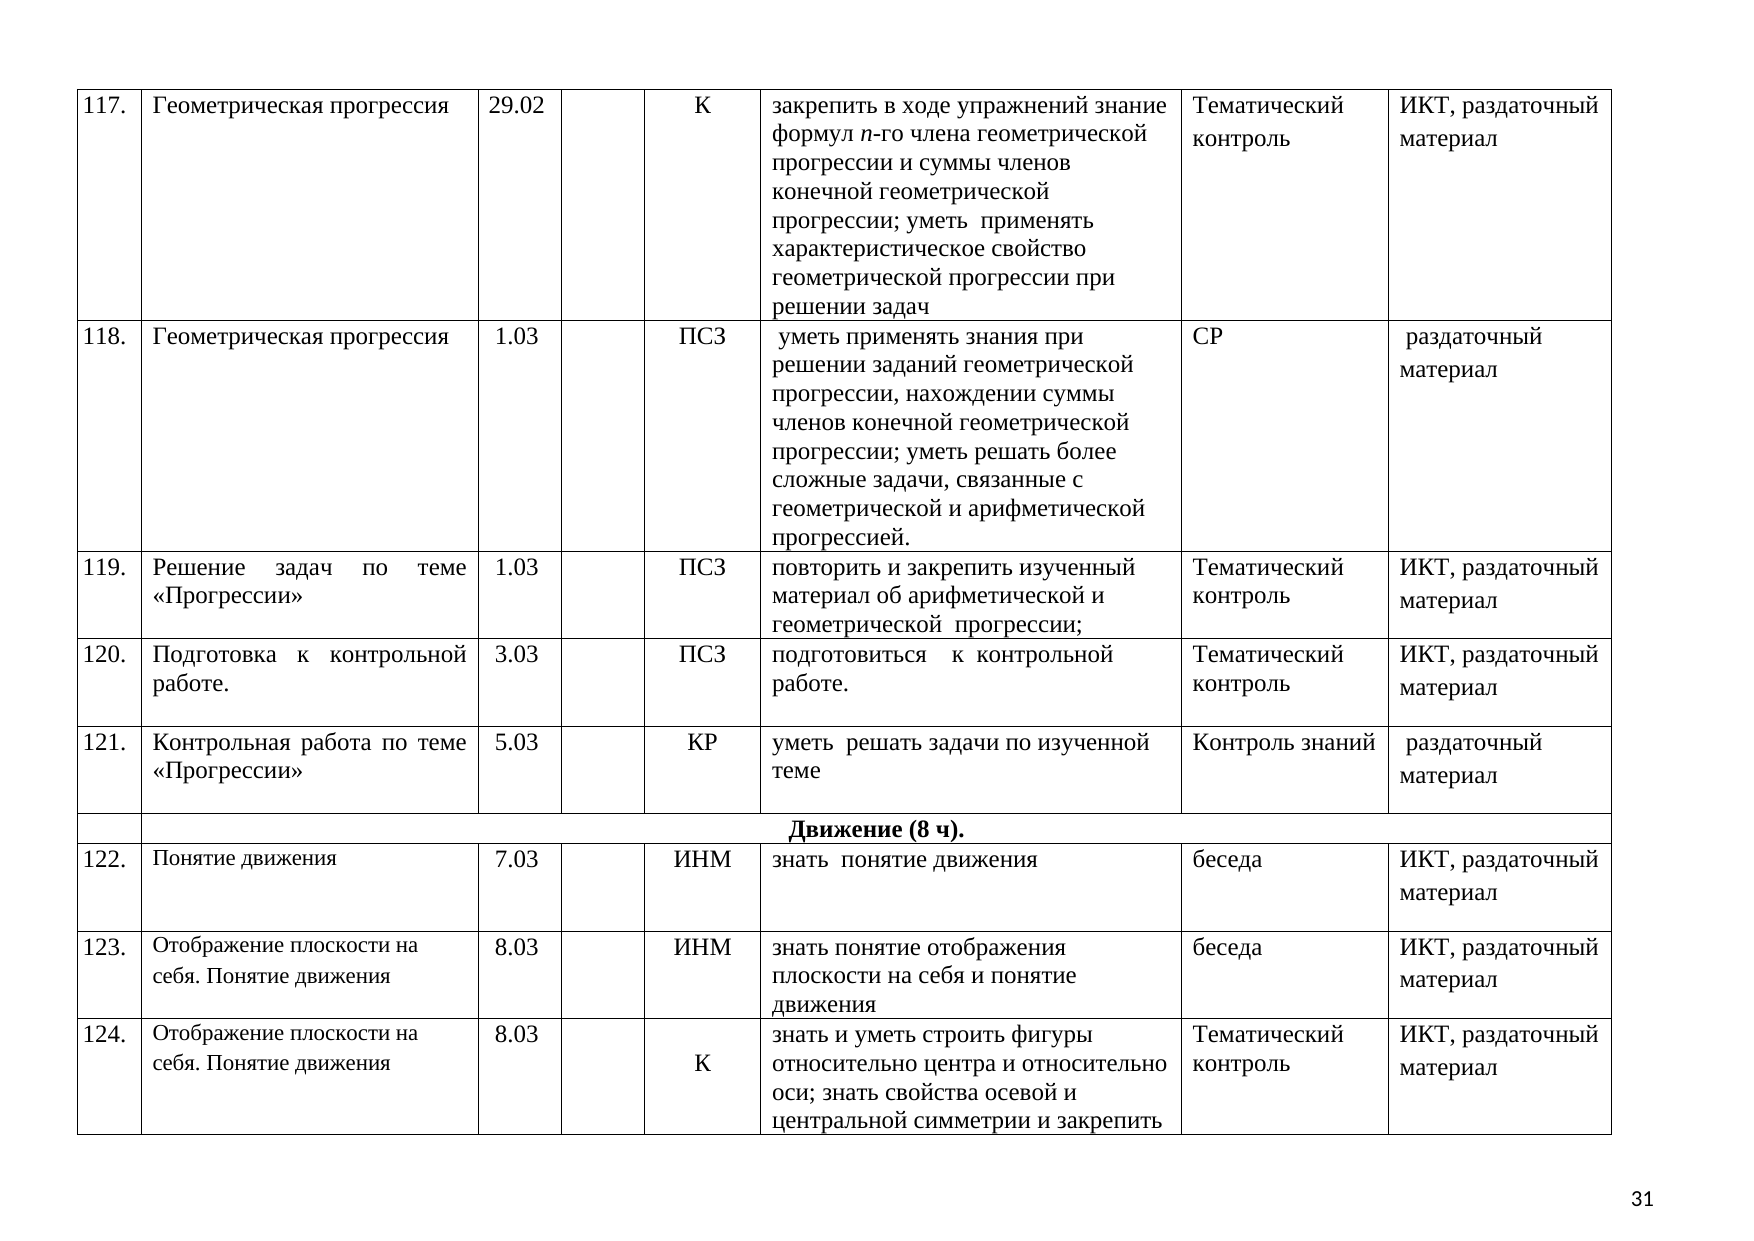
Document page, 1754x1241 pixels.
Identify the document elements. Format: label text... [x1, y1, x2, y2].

table_cell ИНМ [645, 932, 760, 1018]
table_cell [1182, 1019, 1388, 1134]
table_cell Подготовка к контрольной работе. [142, 639, 478, 726]
table_cell [562, 1019, 644, 1134]
table_cell раздаточный материал [1389, 727, 1611, 813]
table_cell Тематический контроль [1182, 639, 1388, 726]
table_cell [1389, 1019, 1611, 1134]
table_cell [78, 727, 141, 813]
table_cell подготовиться к контрольной работе. [761, 639, 1181, 726]
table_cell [142, 1019, 478, 1134]
table_cell ИКТ, раздаточный материал [1389, 932, 1611, 1018]
table_cell уметь применять знания при решении заданий геометрической прогрессии, нахождении суммы членов конечной геометрической прогрессии; уметь решать более сложные задачи, связанные с геометрической и арифметической прогрессией. [761, 321, 1181, 551]
table_cell ПСЗ [645, 552, 760, 638]
table_cell беседа [1182, 844, 1388, 931]
table_cell [562, 727, 644, 813]
table_cell ИКТ, раздаточный материал [1389, 844, 1611, 931]
table_cell [78, 814, 141, 843]
table_cell ИКТ, раздаточный материал [1389, 639, 1611, 726]
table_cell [142, 90, 478, 320]
table_cell ПСЗ [645, 639, 760, 726]
table_cell 8.03 [479, 932, 561, 1018]
table_cell 3.03 [479, 639, 561, 726]
table_cell [78, 90, 141, 320]
table_cell 1.03 [479, 321, 561, 551]
table_cell К [645, 90, 760, 320]
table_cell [1182, 90, 1388, 320]
table_cell знать понятие движения [761, 844, 1181, 931]
table_cell уметь решать задачи по изученной теме [761, 727, 1181, 813]
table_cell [761, 1019, 1181, 1134]
table_cell Контрольная работа по теме «Прогрессии» [142, 727, 478, 813]
table_cell Контроль знаний [1182, 727, 1388, 813]
table_cell Решение задач по теме «Прогрессии» [142, 552, 478, 638]
table_cell Понятие движения [142, 844, 478, 931]
table_cell [78, 1019, 141, 1134]
table_cell Движение (8 ч). [142, 814, 1611, 843]
table_cell СР [1182, 321, 1388, 551]
table_cell 7.03 [479, 844, 561, 931]
table_cell [562, 552, 644, 638]
table_cell 8.03 [479, 1019, 561, 1134]
table_cell 1.03 [479, 552, 561, 638]
table_cell КР [645, 727, 760, 813]
table_cell закрепить в ходе упражнений знание формул n-го члена геометрической прогрессии и суммы членов конечной геометрической прогрессии; уметь применять характеристическое свойство геометрической прогрессии при решении задач [761, 90, 1181, 320]
table_cell Отображение плоскости на себя. Понятие движения [142, 932, 478, 1018]
table_cell беседа [1182, 932, 1388, 1018]
table_cell 29.02 [479, 90, 561, 320]
table_cell К [645, 1019, 760, 1134]
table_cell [1389, 90, 1611, 320]
table_cell ИКТ, раздаточный материал [1389, 552, 1611, 638]
table_cell повторить и закрепить изученный материал об арифметической и геометрической прогрессии; [761, 552, 1181, 638]
table_cell Геометрическая прогрессия [142, 321, 478, 551]
table_cell [562, 844, 644, 931]
table_cell знать понятие отображения плоскости на себя и понятие движения [761, 932, 1181, 1018]
table_cell раздаточный материал [1389, 321, 1611, 551]
table_cell [562, 90, 644, 320]
table_cell [78, 552, 141, 638]
table_cell [78, 321, 141, 551]
table_cell Тематический контроль [1182, 552, 1388, 638]
table_cell [78, 932, 141, 1018]
table_cell ПСЗ [645, 321, 760, 551]
table_cell [78, 844, 141, 931]
table_cell 5.03 [479, 727, 561, 813]
table_cell [78, 639, 141, 726]
table_cell [562, 321, 644, 551]
table_cell [562, 639, 644, 726]
table_cell [562, 932, 644, 1018]
table_cell ИНМ [645, 844, 760, 931]
